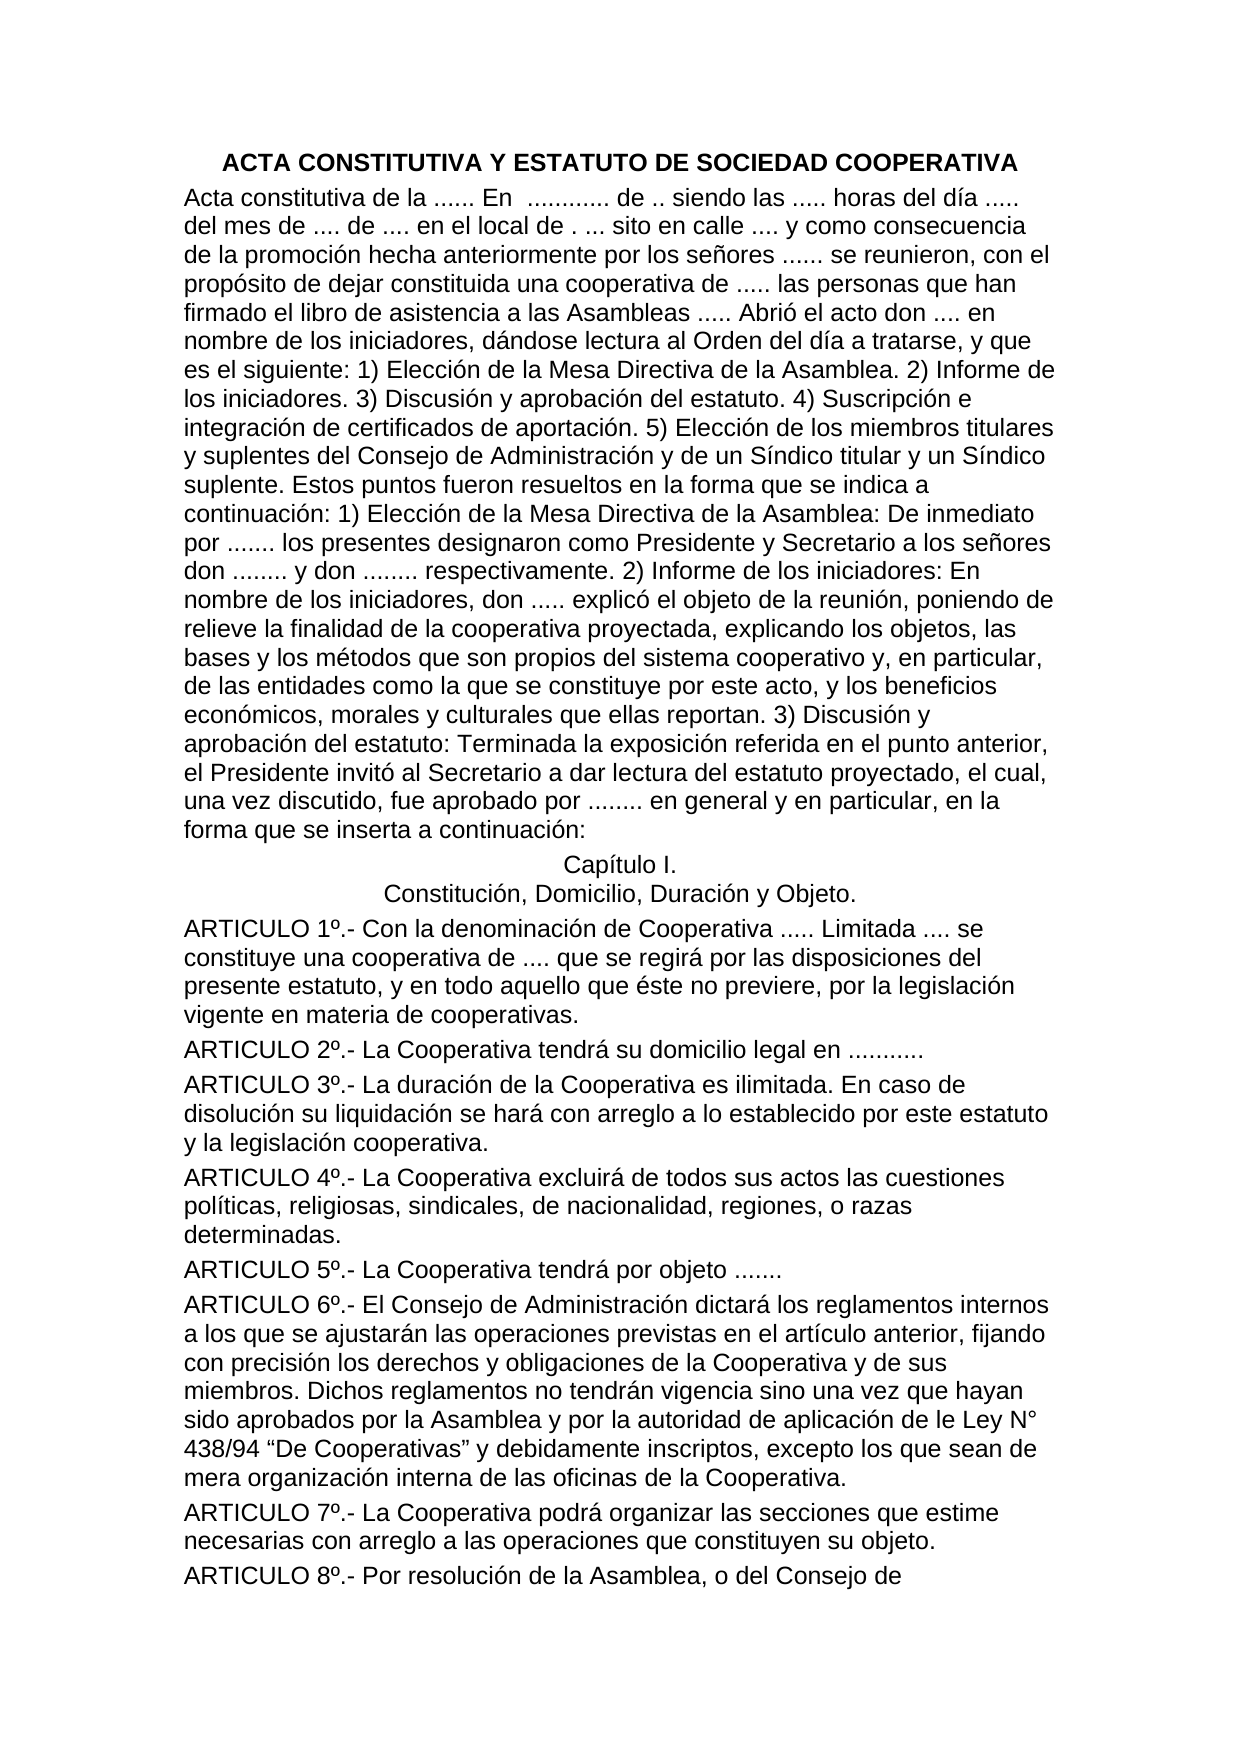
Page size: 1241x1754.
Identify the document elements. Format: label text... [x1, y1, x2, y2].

table_header ACTA CONSTITUTIVA Y ESTATUTO DE SOCIEDAD COOPERATIVA [177, 148, 1063, 183]
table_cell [177, 183, 1063, 1590]
